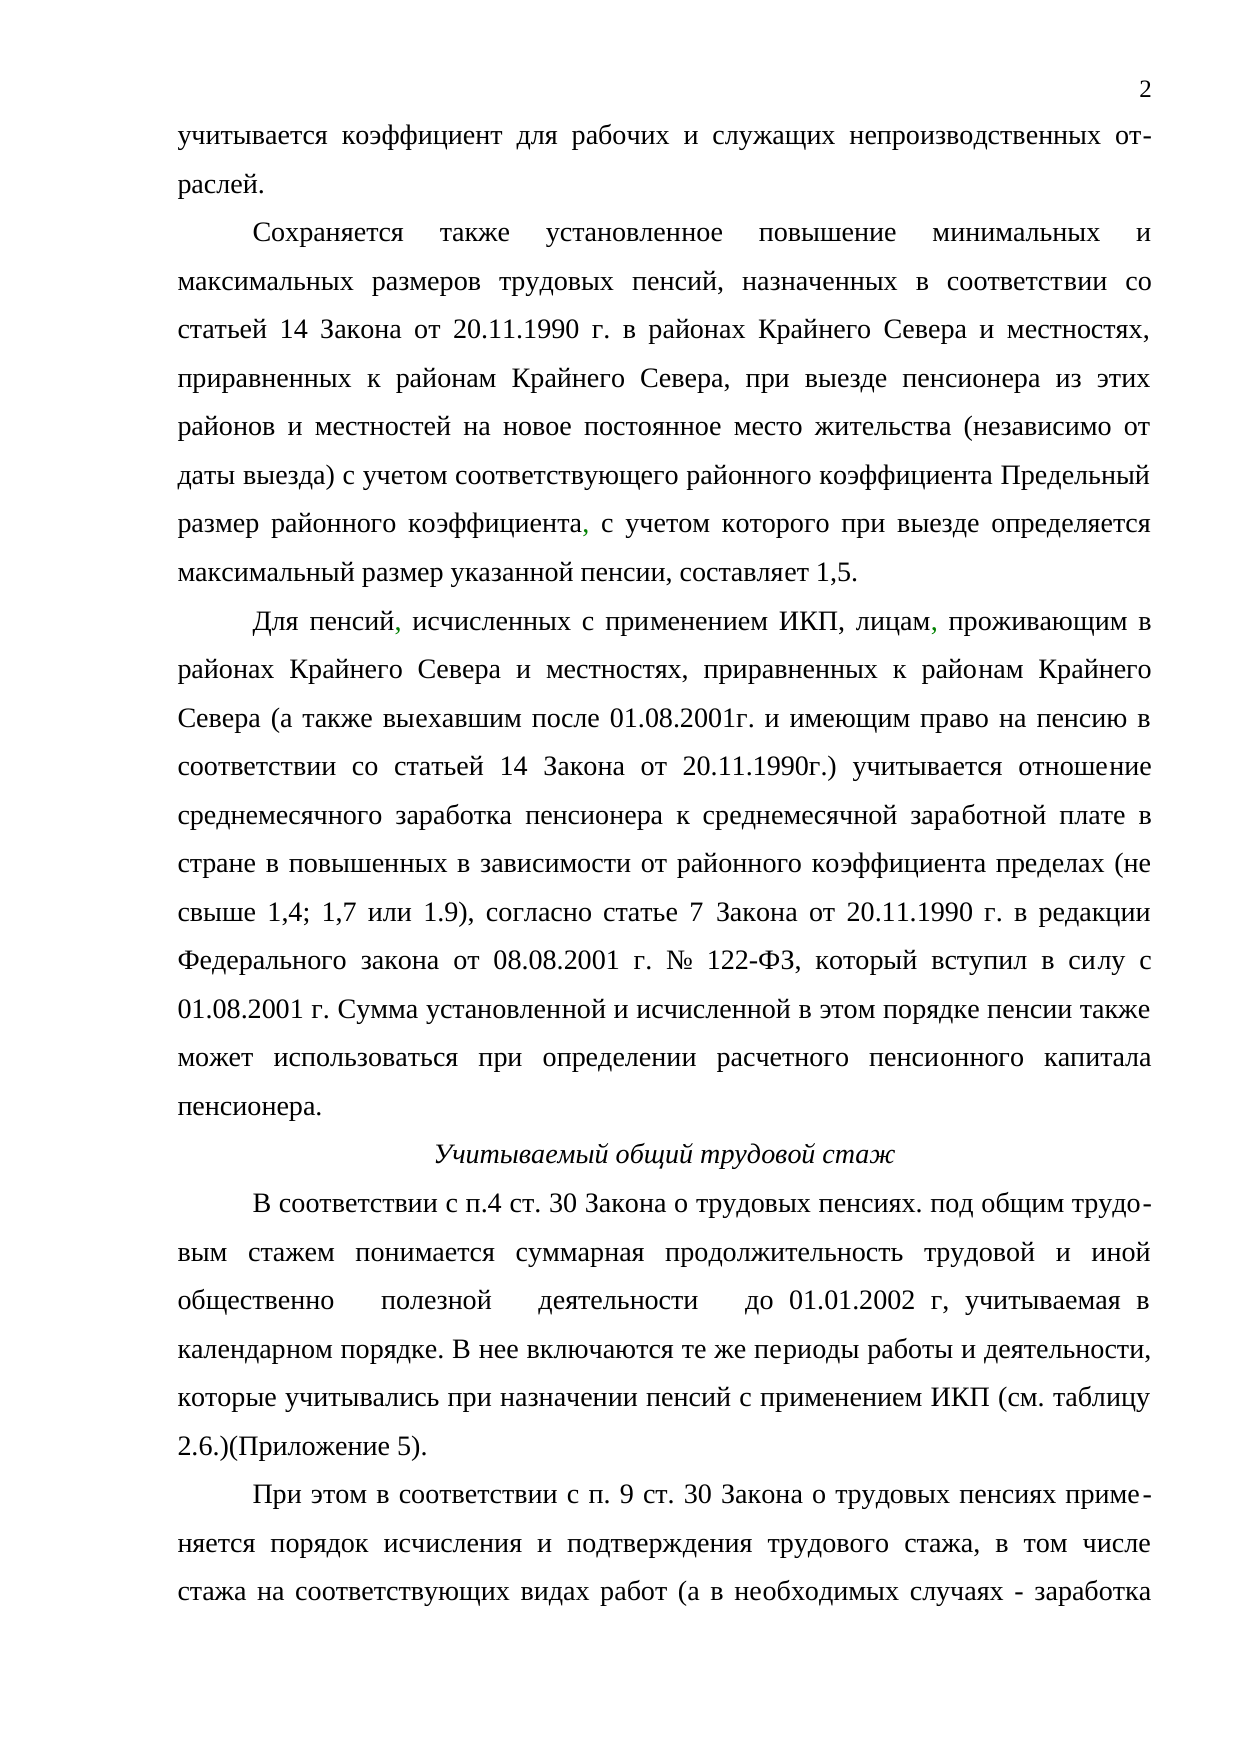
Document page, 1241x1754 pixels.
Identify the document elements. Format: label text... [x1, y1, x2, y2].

text В соответствии с п.4 ст. 30 Закона о трудовых пенсиях. под общим трудовым стажем понимается суммарная продолжительность трудовой и иной общественно полезной деятельности до 01.01.2002 г, учитываемая в календарном порядке. В нее включаются те же периоды работы и деятельности, которые учитывались при назначении пенсий с применением ИКП (см. таблицу 2.6.)(Приложение 5). [177, 1186, 1152, 1461]
text Учитываемый общий трудовой стаж [177, 1137, 1152, 1170]
text Для пенсий, исчисленных с применением ИКП, лицам, проживающим в районах Крайнего Севера и местностях, приравненных к районам Крайнего Севера (а также выехавшим после 01.08.2001г. и имеющим право на пенсию в соответствии со статьей 14 Закона от 20.11.1990г.) учитывается отношение среднемесячного заработка пенсионера к среднемесячной заработной плате в стране в повышенных в зависимости от районного коэффициента пределах (не свыше 1,4; 1,7 или 1.9), согласно статье 7 Закона от 20.11.1990 г. в редакции Федерального закона от 08.08.2001 г. № 122-ФЗ, который вступил в силу с 01.08.2001 г. Сумма установленной и исчисленной в этом порядке пенсии также может использоваться при определении расчетного пенсионного капитала пенсионера. [177, 603, 1152, 1121]
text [177, 1477, 1152, 1607]
text Сохраняется также установленное повышение минимальных и максимальных размеров трудовых пенсий, назначенных в соответствии со статьей 14 Закона от 20.11.1990 г. в районах Крайнего Севера и местностях, приравненных к районам Крайнего Севера, при выезде пенсионера из этих районов и местностей на новое постоянное место жительства (независимо от даты выезда) с учетом соответствующего районного коэффициента Предельный размер районного коэффициента, с учетом которого при выезде определяется максимальный размер указанной пенсии, составляет 1,5. [177, 215, 1152, 587]
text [177, 118, 1152, 199]
